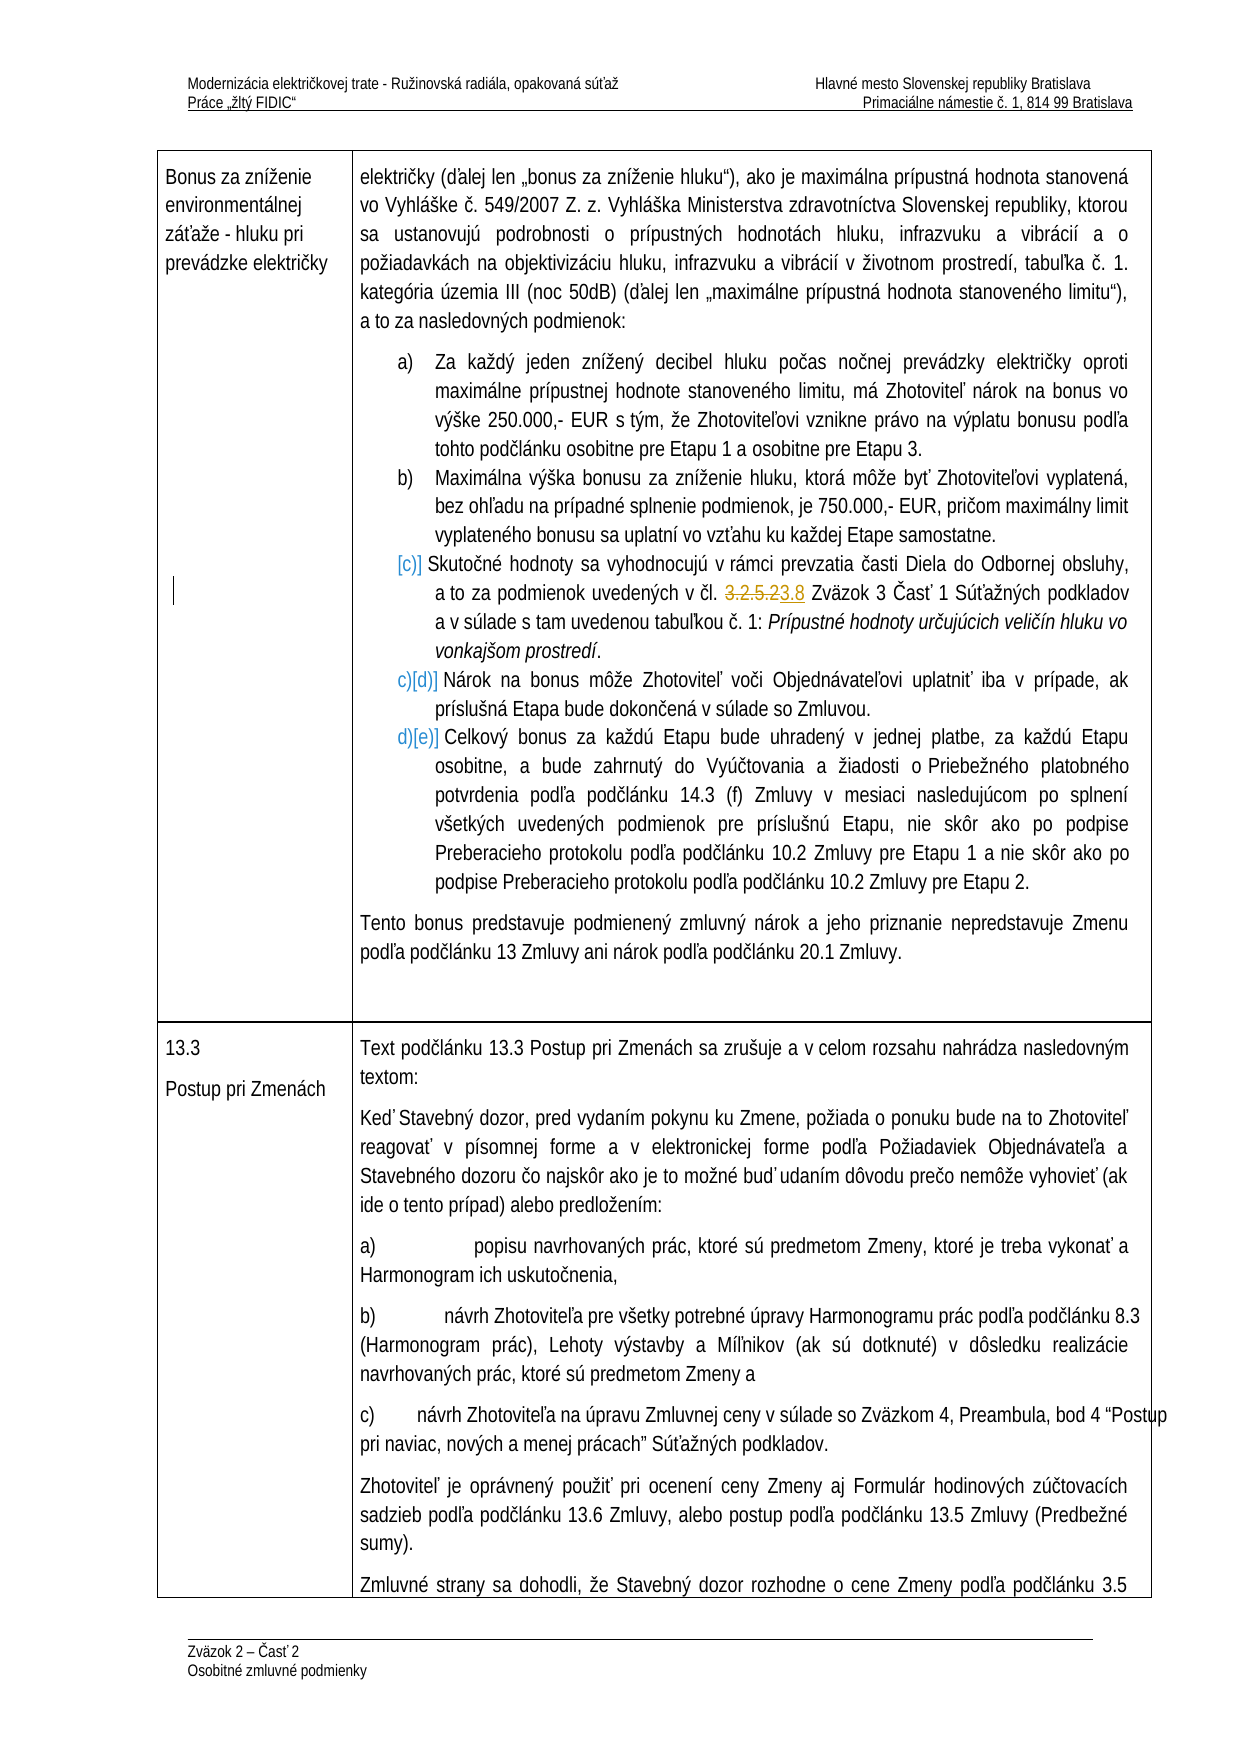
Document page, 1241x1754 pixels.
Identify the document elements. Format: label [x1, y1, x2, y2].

table_cell [158, 151, 352, 1021]
table_cell [158, 1023, 352, 1597]
table_cell [353, 1023, 1151, 1597]
table_cell [353, 151, 1151, 1021]
